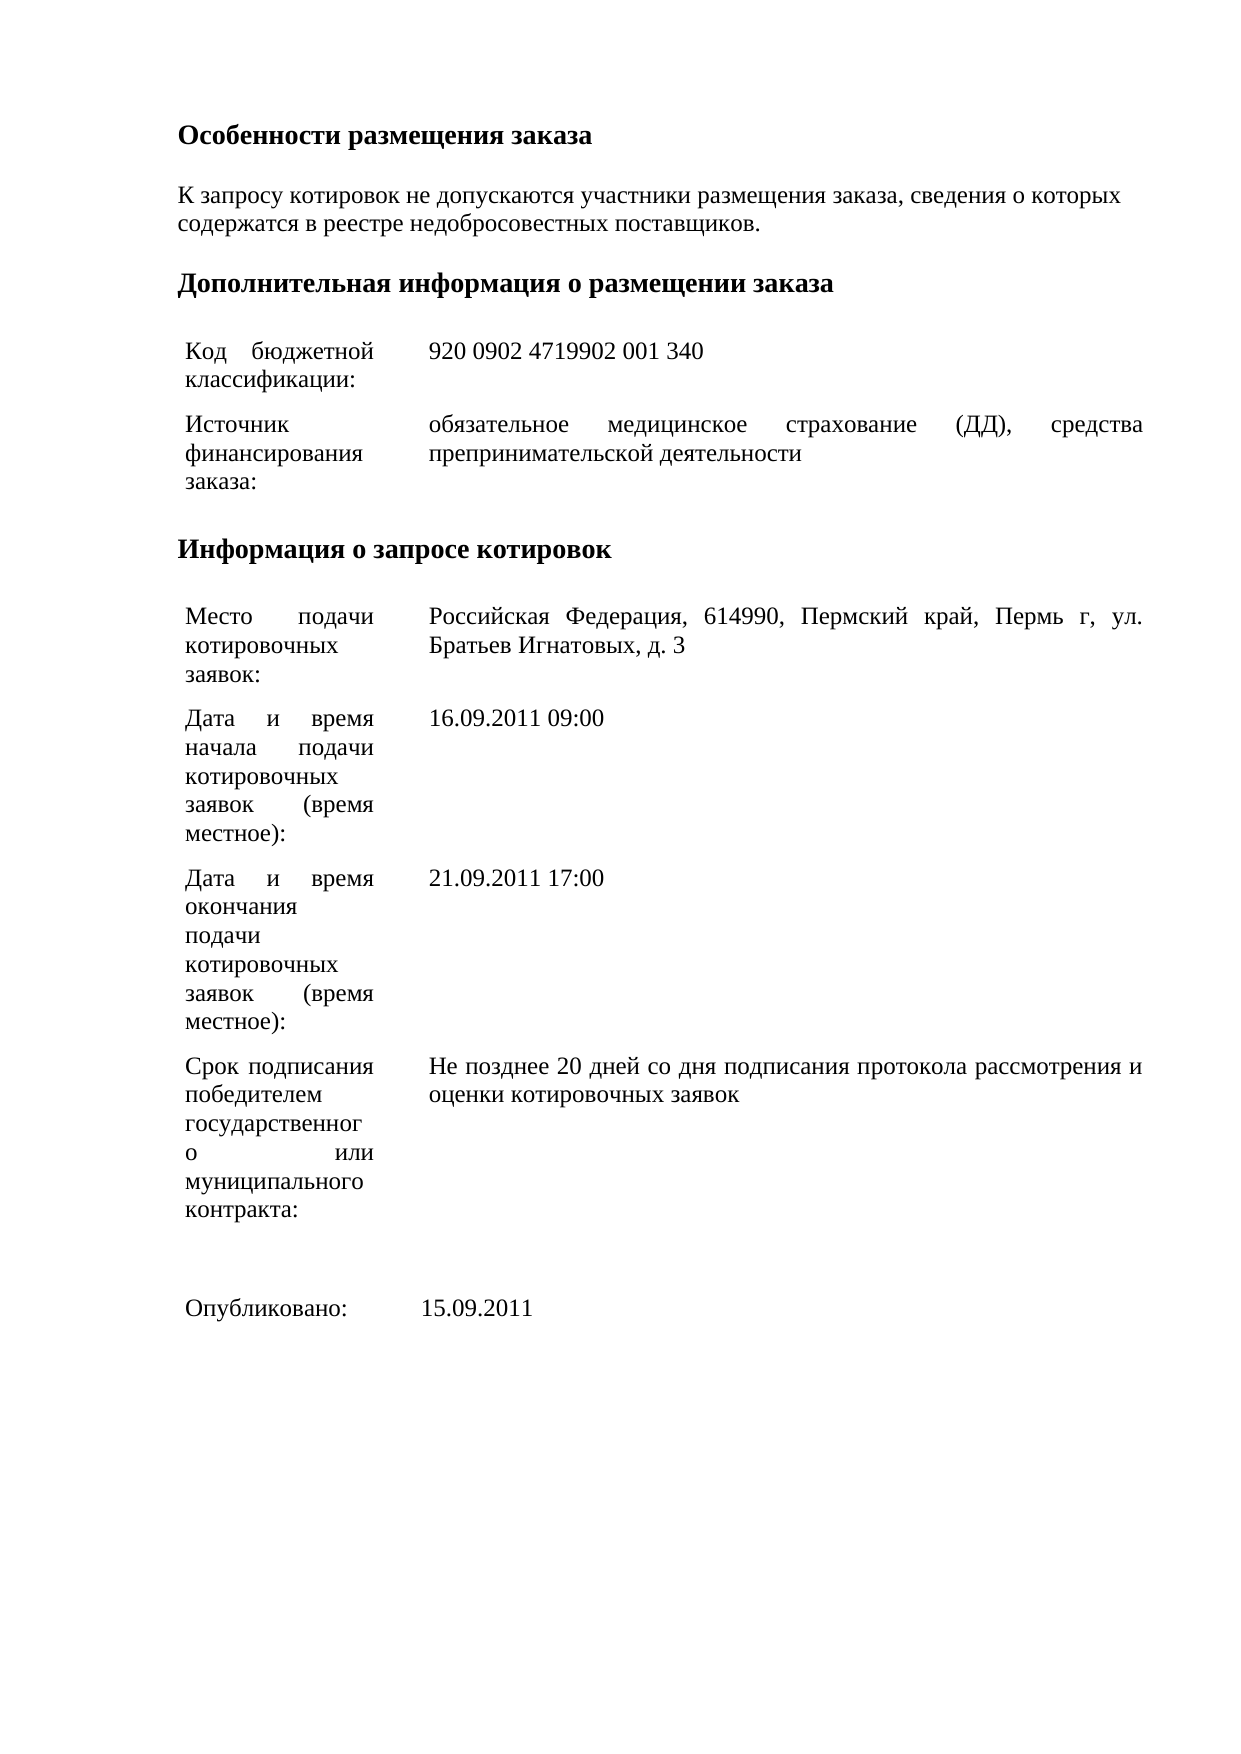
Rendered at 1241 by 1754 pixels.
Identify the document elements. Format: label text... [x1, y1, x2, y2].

table_header Российская Федерация, 614990, Пермский край, Пермь г, ул. Братьев Игнатовых, д. 3 [421, 594, 1152, 696]
table_cell Не позднее 20 дней со дня подписания протокола рассмотрения и оценки котировочных заявок [421, 1043, 1152, 1231]
table_cell обязательное медицинское страхование (ДД), средства препринимательской деятельности [421, 401, 1152, 503]
text Дополнительная информация о размещении заказа [177, 266, 1152, 299]
table_cell Дата и время начала подачи котировочных заявок (время местное): [177, 696, 421, 855]
table_cell 16.09.2011 09:00 [421, 696, 1152, 855]
table_cell Срок подписания победителем государственного или муниципального контракта: [177, 1043, 421, 1231]
table_cell 21.09.2011 17:00 [421, 855, 1152, 1043]
text Информация о запросе котировок [177, 532, 1152, 564]
table_cell Дата и время окончания подачи котировочных заявок (время местное): [177, 855, 421, 1043]
text К запросу котировок не допускаются участники размещения заказа, сведения о которых содержатся в реестре недобросовестных поставщиков. [177, 180, 1152, 237]
table_header Место подачи котировочных заявок: [177, 594, 421, 696]
table_header 15.09.2011 [421, 1285, 1152, 1329]
table_cell Источник финансирования заказа: [177, 401, 421, 503]
table_header Опубликовано: [177, 1285, 421, 1329]
text Особенности размещения заказа [177, 118, 1152, 151]
table_header Код бюджетной классификации: [177, 328, 421, 401]
table_header 920 0902 4719902 001 340 [421, 328, 1152, 401]
